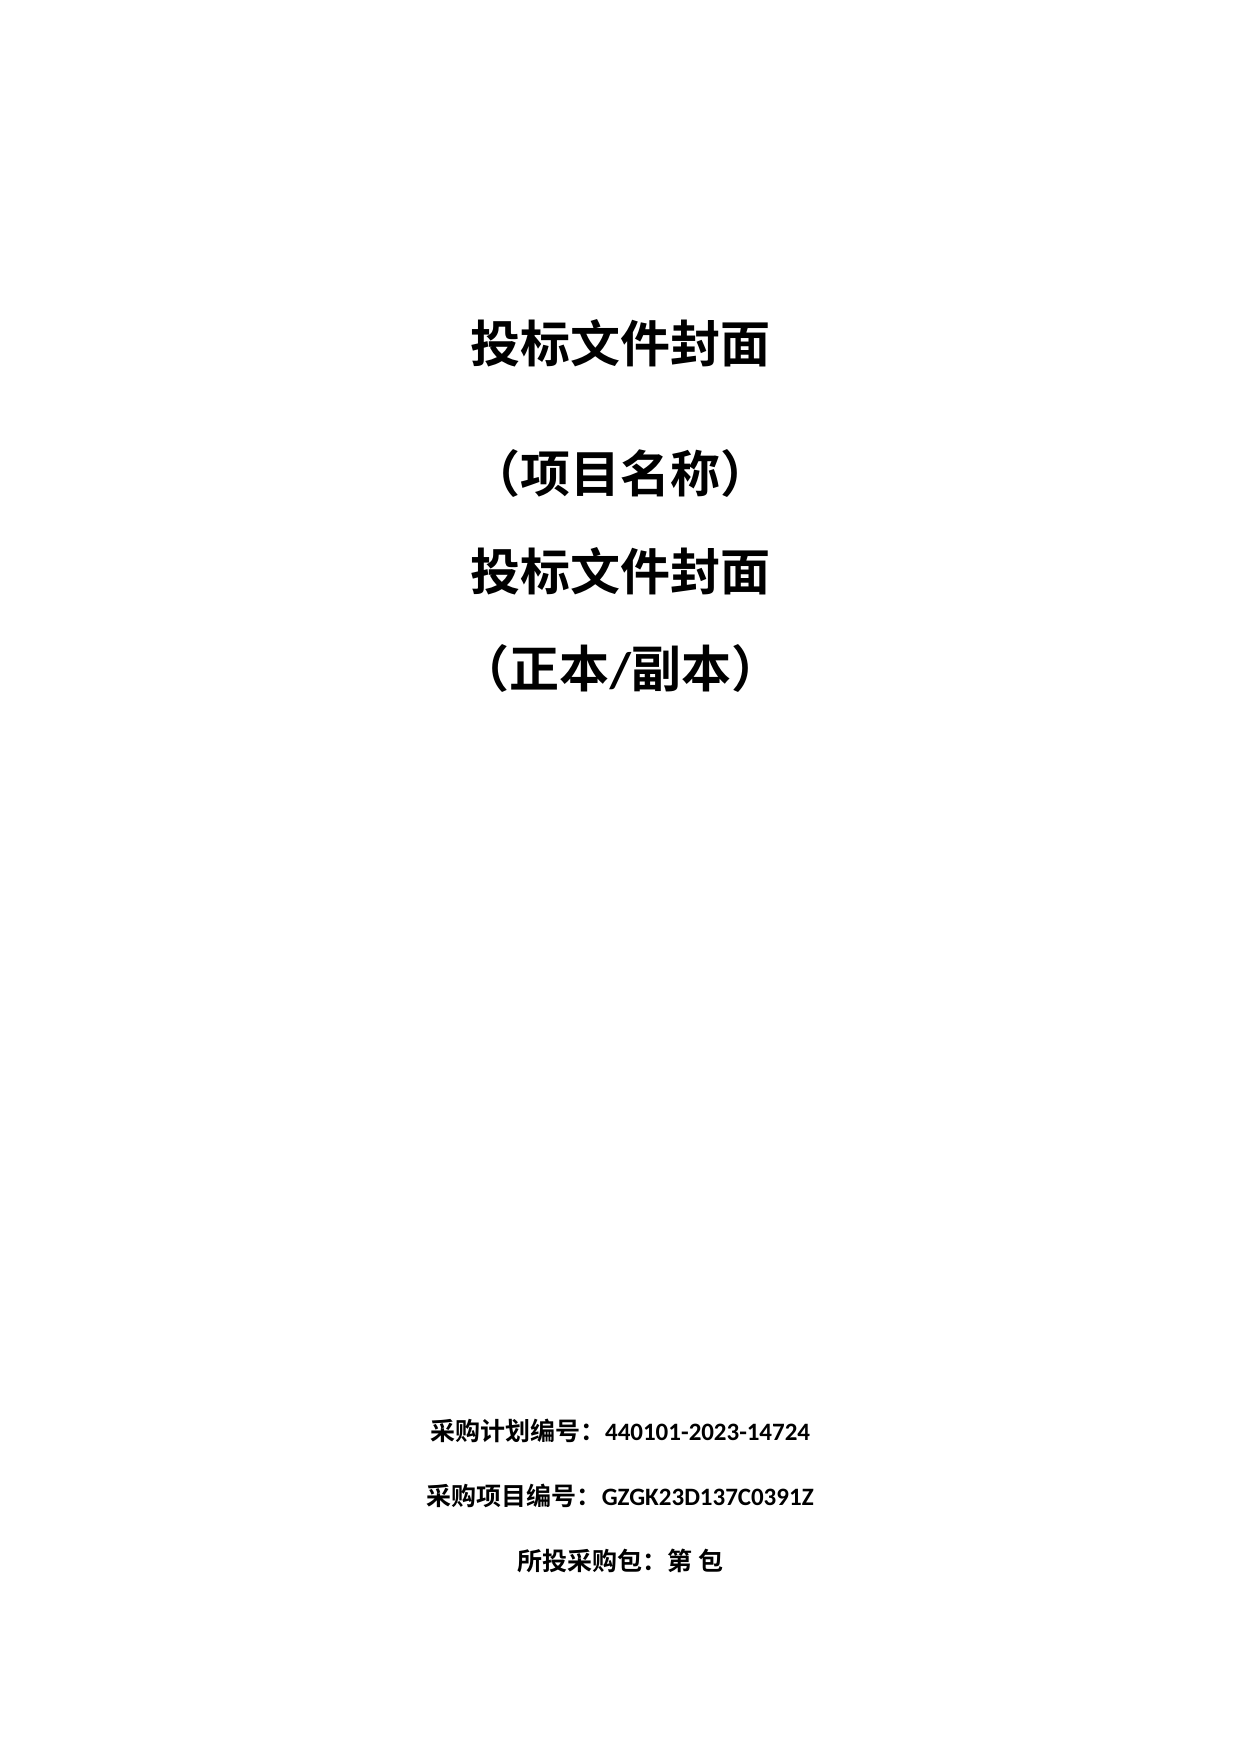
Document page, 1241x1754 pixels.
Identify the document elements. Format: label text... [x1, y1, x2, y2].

text 采购项目编号：GZGK23D137C0391Z [187, 1462, 1053, 1527]
text （正本/副本） [187, 617, 1053, 1397]
text 投标文件封面 [187, 292, 1053, 389]
text 所投采购包：第 包 [187, 1527, 1053, 1592]
text 采购计划编号：440101-2023-14724 [187, 1397, 1053, 1462]
text 投标文件封面 [187, 519, 1053, 617]
text （项目名称） [187, 422, 1053, 519]
